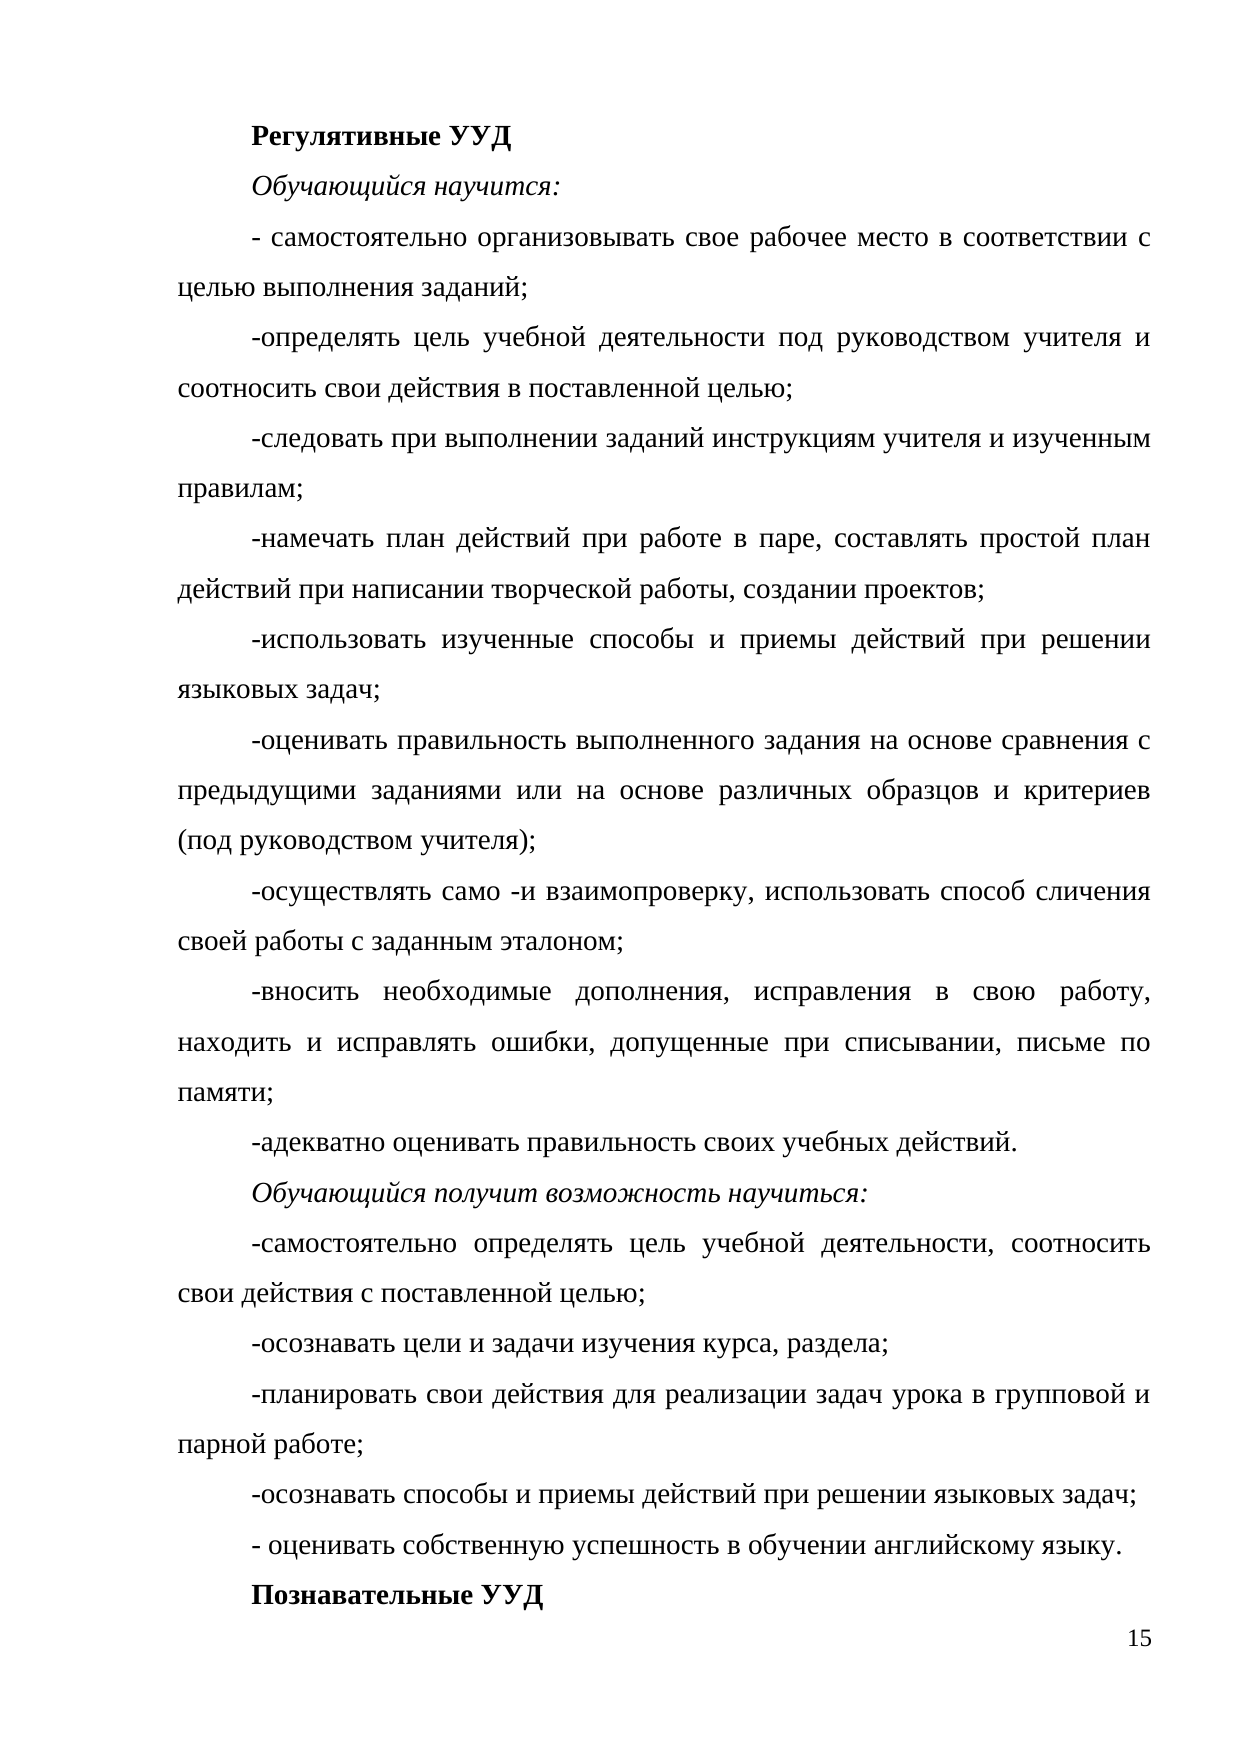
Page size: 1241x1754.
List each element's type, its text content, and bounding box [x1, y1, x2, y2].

list -самостоятельно определять цель учебной деятельности, соотносить свои действия с поставленной целью; [177, 1225, 1152, 1309]
list -осознавать способы и приемы действий при решении языковых задач; [177, 1477, 1152, 1510]
list -осуществлять само -и взаимопроверку, использовать способ сличения своей работы с заданным эталоном; [177, 873, 1152, 957]
list - самостоятельно организовывать свое рабочее место в соответствии с целью выполнения заданий; [177, 219, 1152, 303]
list -планировать свои действия для реализации задач урока в групповой и парной работе; [177, 1376, 1152, 1460]
list -оценивать правильность выполненного задания на основе сравнения с предыдущими заданиями или на основе различных образцов и критериев (под руководством учителя); [177, 722, 1152, 856]
list - оценивать собственную успешность в обучении английскому языку. [177, 1527, 1152, 1560]
list -адекватно оценивать правильность своих учебных действий. [177, 1124, 1152, 1158]
list -использовать изученные способы и приемы действий при решении языковых задач; [177, 621, 1152, 705]
list -осознавать цели и задачи изучения курса, раздела; [177, 1326, 1152, 1359]
list Познавательные УУД [177, 1577, 1152, 1611]
list -определять цель учебной деятельности под руководством учителя и соотносить свои действия в поставленной целью; [177, 319, 1152, 403]
list Обучающийся получит возможность научиться: [177, 1175, 1152, 1208]
list -следовать при выполнении заданий инструкциям учителя и изученным правилам; [177, 420, 1152, 504]
list Регулятивные УУД [177, 118, 1152, 152]
list -вносить необходимые дополнения, исправления в свою работу, находить и исправлять ошибки, допущенные при списывании, письме по памяти; [177, 973, 1152, 1108]
list -намечать план действий при работе в паре, составлять простой план действий при написании творческой работы, создании проектов; [177, 521, 1152, 604]
list Обучающийся научится: [177, 168, 1152, 202]
